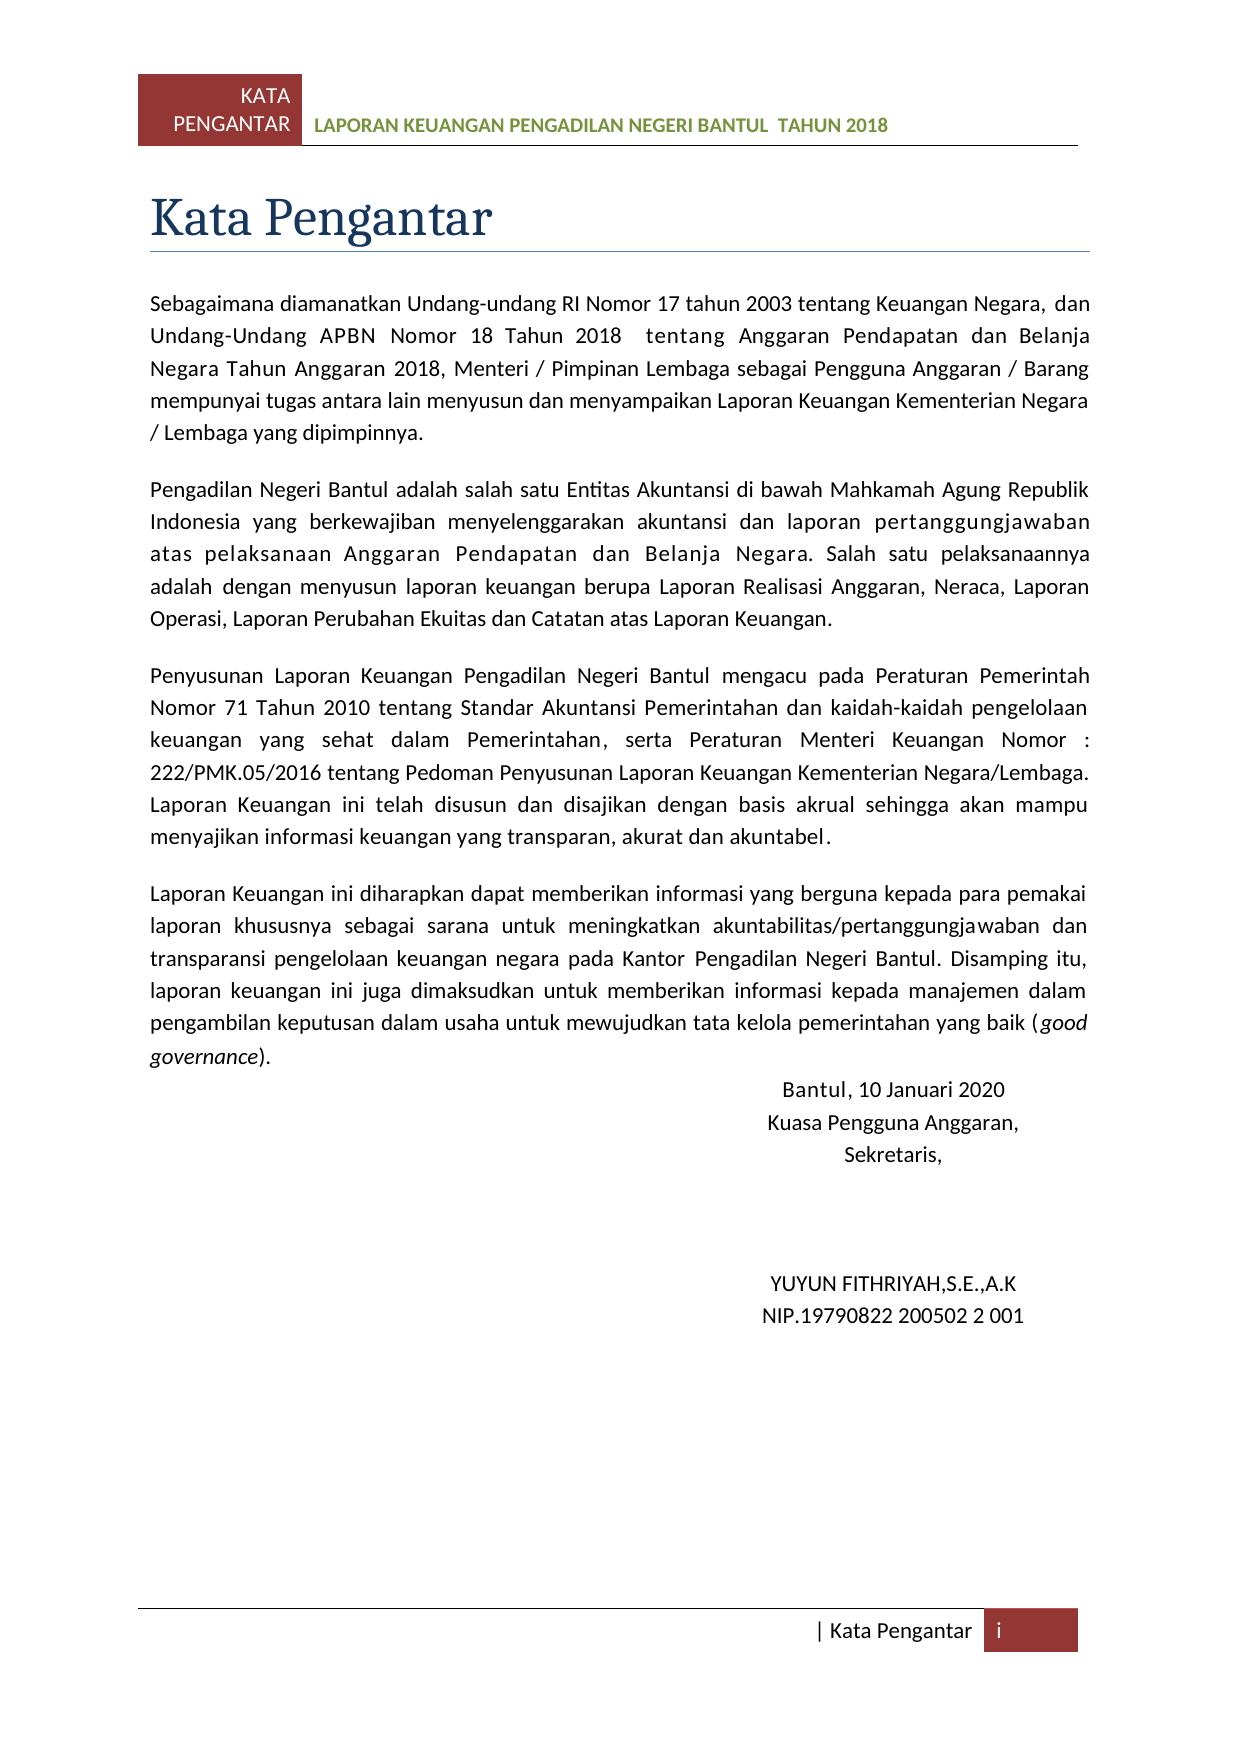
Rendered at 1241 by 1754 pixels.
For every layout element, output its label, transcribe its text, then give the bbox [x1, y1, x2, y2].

text YUYUN FITHRIYAH,S.E.,A.K [696, 1269, 1090, 1297]
text Kuasa Pengguna Anggaran, [696, 1108, 1090, 1136]
text Penyusunan Laporan Keuangan Pengadilan Negeri Bantul mengacu pada Peraturan Pemerintah Nomor 71 Tahun 2010 tentang Standar Akuntansi Pemerintahan dan kaidah-kaidah pengelolaan keuangan yang sehat dalam Pemerintahan, serta Peraturan Menteri Keuangan Nomor : 222/PMK.05/2016 tentang Pedoman Penyusunan Laporan Keuangan Kementerian Negara/Lembaga. Laporan Keuangan ini telah disusun dan disajikan dengan basis akrual sehingga akan mampu menyajikan informasi keuangan yang transparan, akurat dan akuntabel. [150, 661, 1090, 850]
text Laporan Keuangan ini diharapkan dapat memberikan informasi yang berguna kepada para pemakai laporan khususnya sebagai sarana untuk meningkatkan akuntabilitas/pertanggungjawaban dan transparansi pengelolaan keuangan negara pada Kantor Pengadilan Negeri Bantul. Disamping itu, laporan keuangan ini juga dimaksudkan untuk memberikan informasi kepada manajemen dalam pengambilan keputusan dalam usaha untuk mewujudkan tata kelola pemerintahan yang baik (good governance). [150, 879, 1087, 1071]
text Pengadilan Negeri Bantul adalah salah satu Entitas Akuntansi di bawah Mahkamah Agung Republik Indonesia yang berkewajiban menyelenggarakan akuntansi dan laporan pertanggungjawaban atas pelaksanaan Anggaran Pendapatan dan Belanja Negara. Salah satu pelaksanaannya adalah dengan menyusun laporan keuangan berupa Laporan Realisasi Anggaran, Neraca, Laporan Operasi, Laporan Perubahan Ekuitas dan Catatan atas Laporan Keuangan. [150, 475, 1090, 632]
text Bantul, 10 Januari 2020 [696, 1076, 1090, 1103]
text Sekretaris, [696, 1140, 1090, 1168]
text NIP.19790822 200502 2 001 [696, 1301, 1090, 1329]
subtitle Kata Pengantar [150, 186, 1090, 251]
text Sebagaimana diamanatkan Undang-undang RI Nomor 17 tahun 2003 tentang Keuangan Negara, dan Undang-Undang APBN Nomor 18 Tahun 2018 tentang Anggaran Pendapatan dan Belanja Negara Tahun Anggaran 2018, Menteri / Pimpinan Lembaga sebagai Pengguna Anggaran / Barang mempunyai tugas antara lain menyusun dan menyampaikan Laporan Keuangan Kementerian Negara / Lembaga yang dipimpinnya. [150, 289, 1090, 446]
